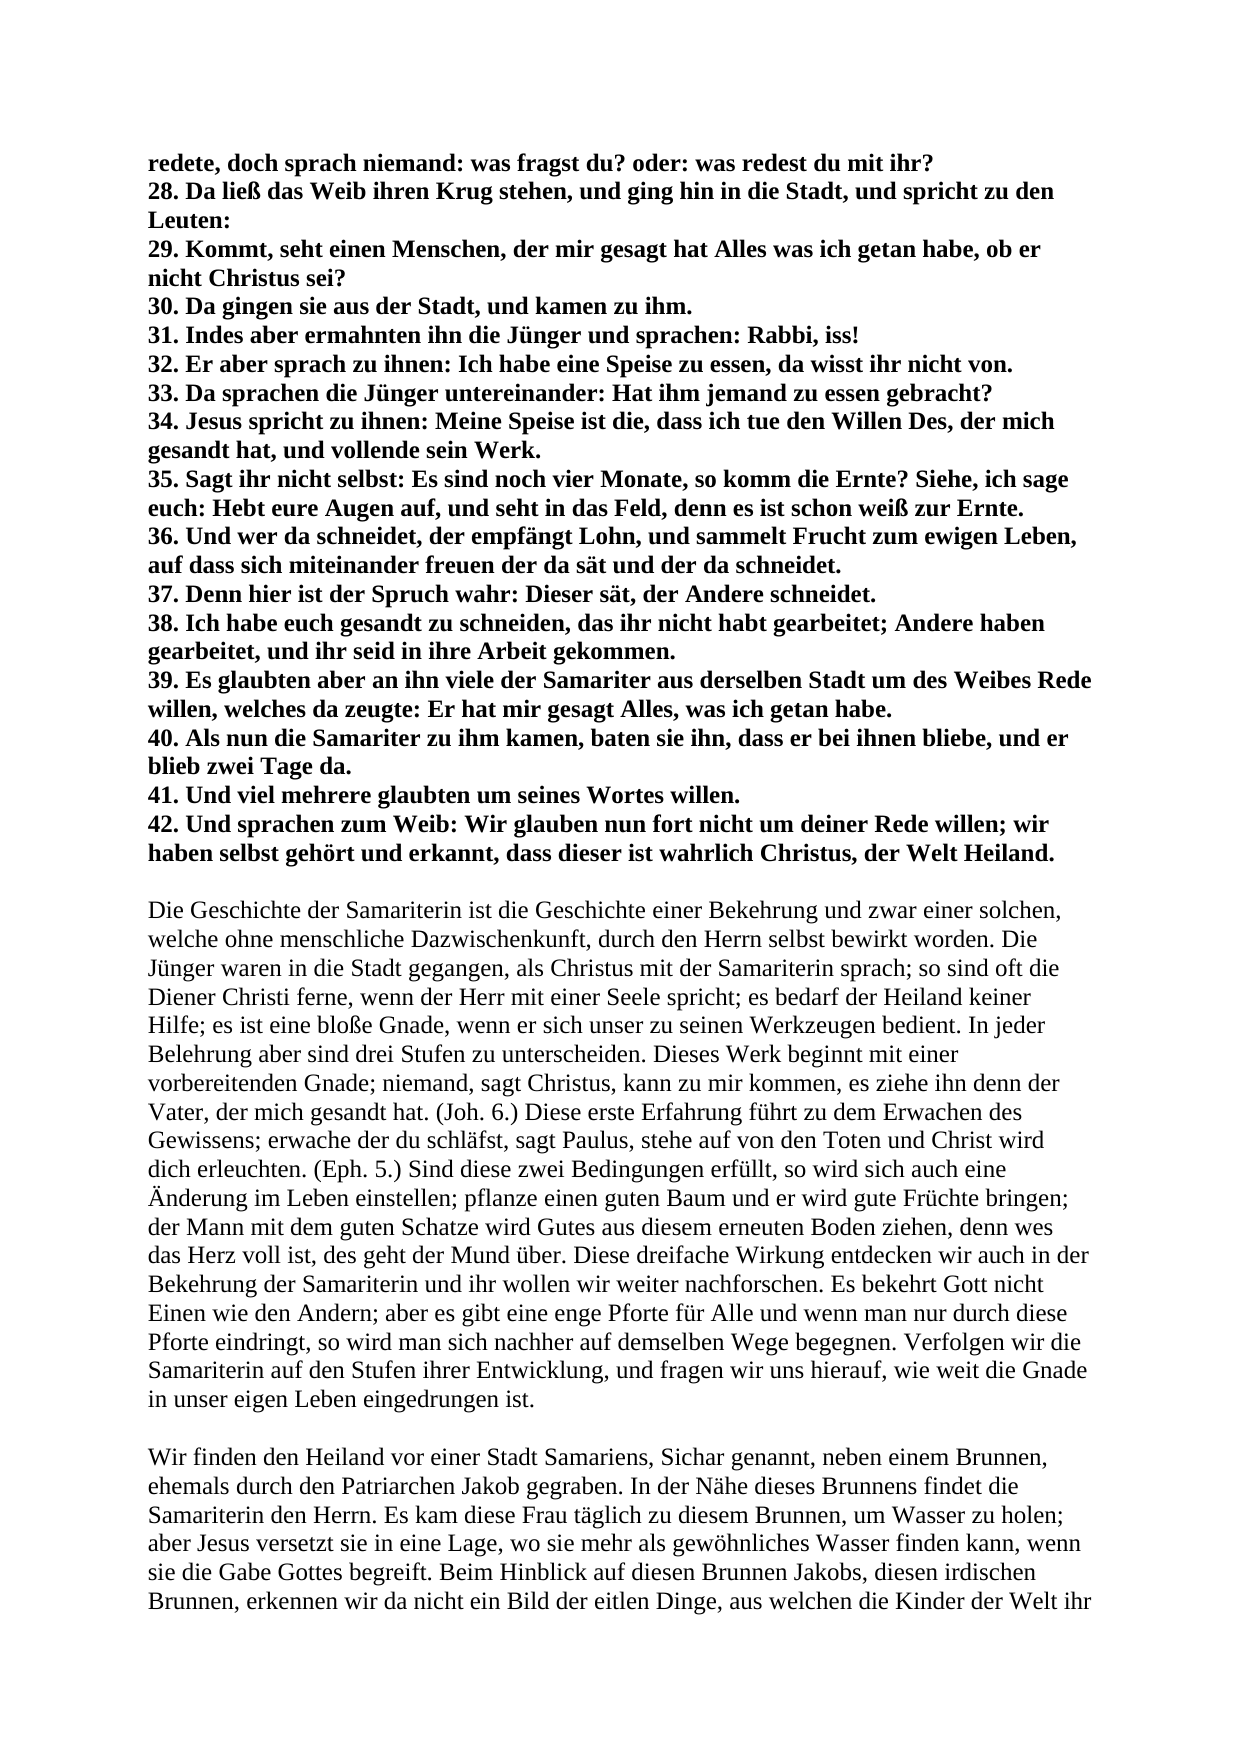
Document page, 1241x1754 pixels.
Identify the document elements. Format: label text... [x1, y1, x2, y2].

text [148, 148, 1093, 866]
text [148, 1442, 1093, 1615]
text Die Geschichte der Samariterin ist die Geschichte einer Bekehrung und zwar einer solchen, welche ohne menschliche Dazwischenkunft, durch den Herrn selbst bewirkt worden. Die Jünger waren in die Stadt gegangen, als Christus mit der Samariterin sprach; so sind oft die Diener Christi ferne, wenn der Herr mit einer Seele spricht; es bedarf der Heiland keiner Hilfe; es ist eine bloße Gnade, wenn er sich unser zu seinen Werkzeugen bedient. In jeder Belehrung aber sind drei Stufen zu unterscheiden. Dieses Werk beginnt mit einer vorbereitenden Gnade; niemand, sagt Christus, kann zu mir kommen, es ziehe ihn denn der Vater, der mich gesandt hat. (Joh. 6.) Diese erste Erfahrung führt zu dem Erwachen des Gewissens; erwache der du schläfst, sagt Paulus, stehe auf von den Toten und Christ wird dich erleuchten. (Eph. 5.) Sind diese zwei Bedingungen erfüllt, so wird sich auch eine Änderung im Leben einstellen; pflanze einen guten Baum und er wird gute Früchte bringen; der Mann mit dem guten Schatze wird Gutes aus diesem erneuten Boden ziehen, denn wes das Herz voll ist, des geht der Mund über. Diese dreifache Wirkung entdecken wir auch in der Bekehrung der Samariterin und ihr wollen wir weiter nachforschen. Es bekehrt Gott nicht Einen wie den Andern; aber es gibt eine enge Pforte für Alle und wenn man nur durch diese Pforte eindringt, so wird man sich nachher auf demselben Wege begegnen. Verfolgen wir die Samariterin auf den Stufen ihrer Entwicklung, und fragen wir uns hierauf, wie weit die Gnade in unser eigen Leben eingedrungen ist. [148, 896, 1093, 1413]
